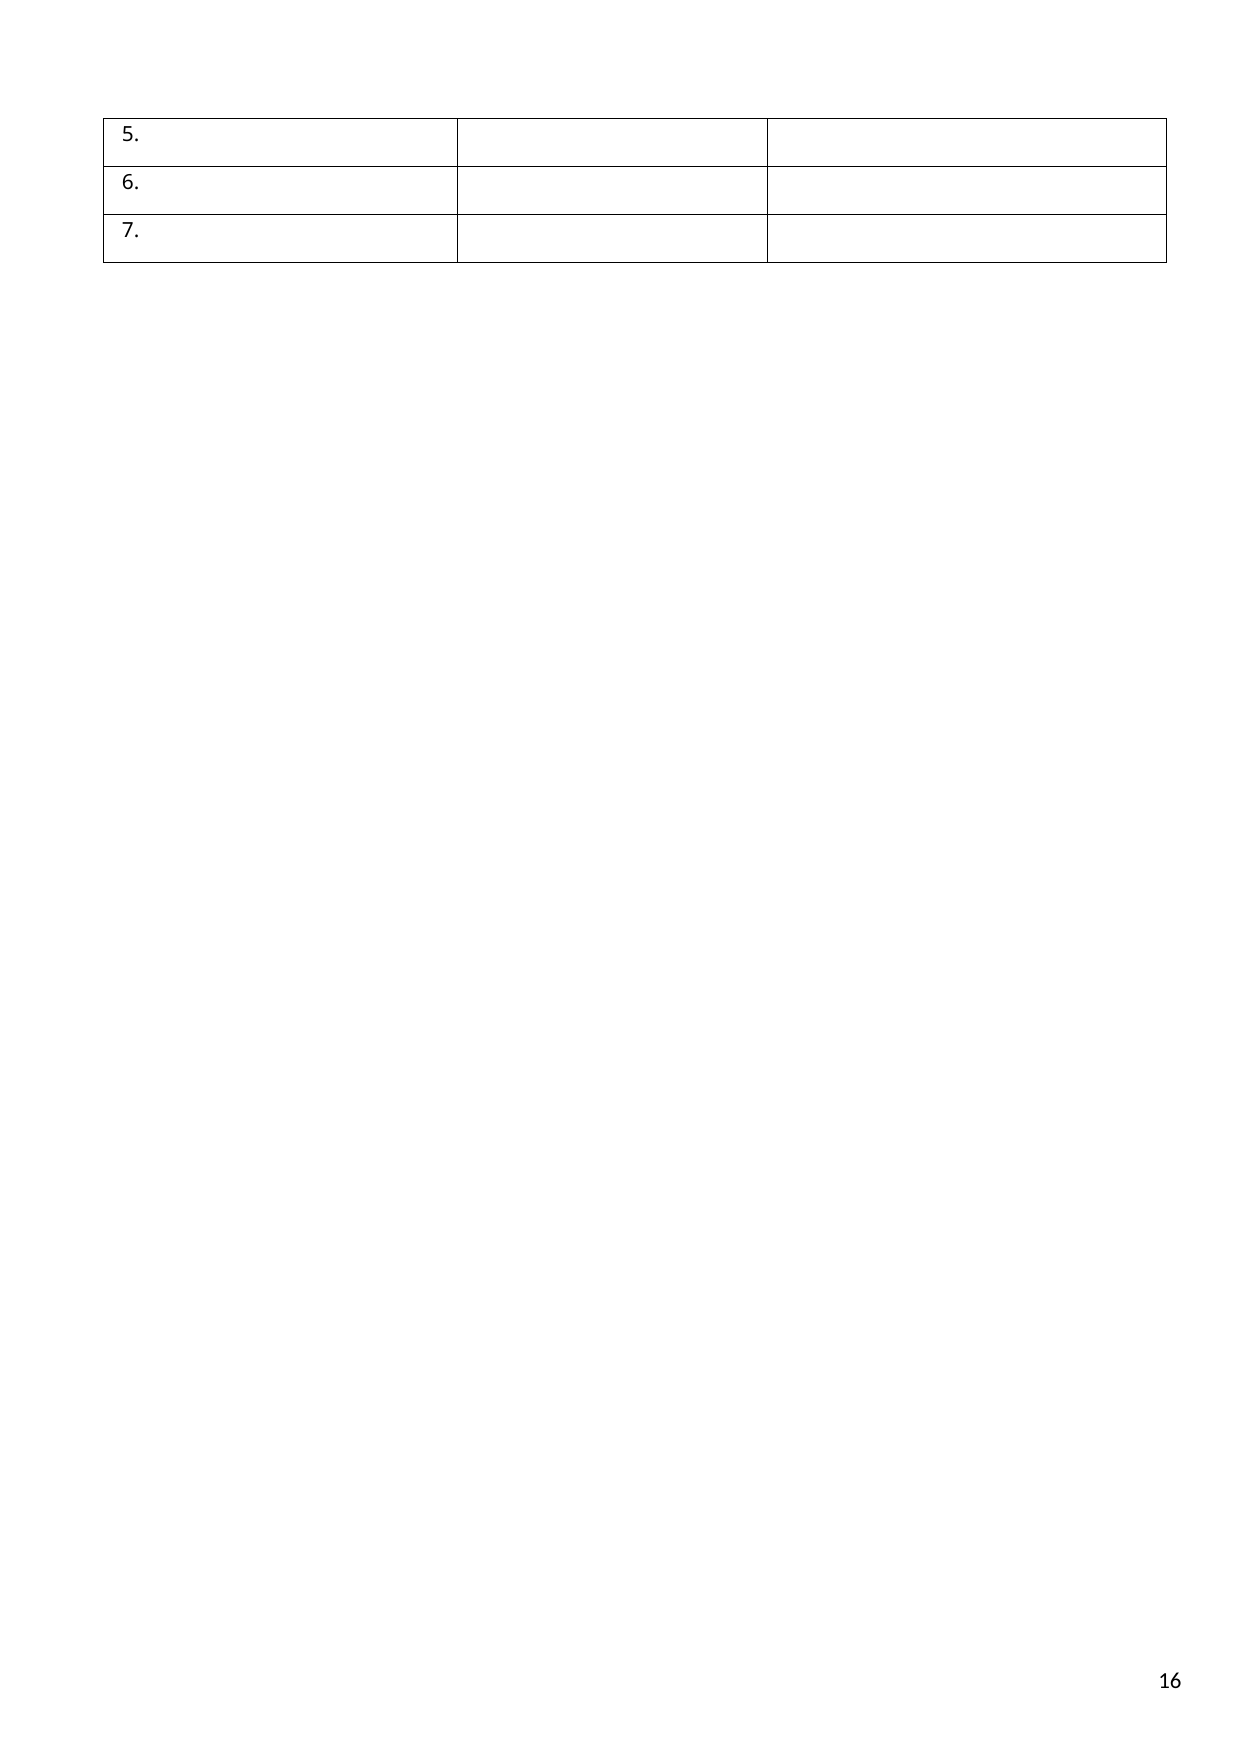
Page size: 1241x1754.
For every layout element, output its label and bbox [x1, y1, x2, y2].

table_cell [458, 119, 767, 166]
table_cell [768, 167, 1166, 214]
table_cell [458, 215, 767, 262]
table_cell [768, 119, 1166, 166]
table_cell [104, 215, 457, 262]
table_cell [458, 167, 767, 214]
table_cell [768, 215, 1166, 262]
table_cell [104, 167, 457, 214]
table_cell [104, 119, 457, 166]
